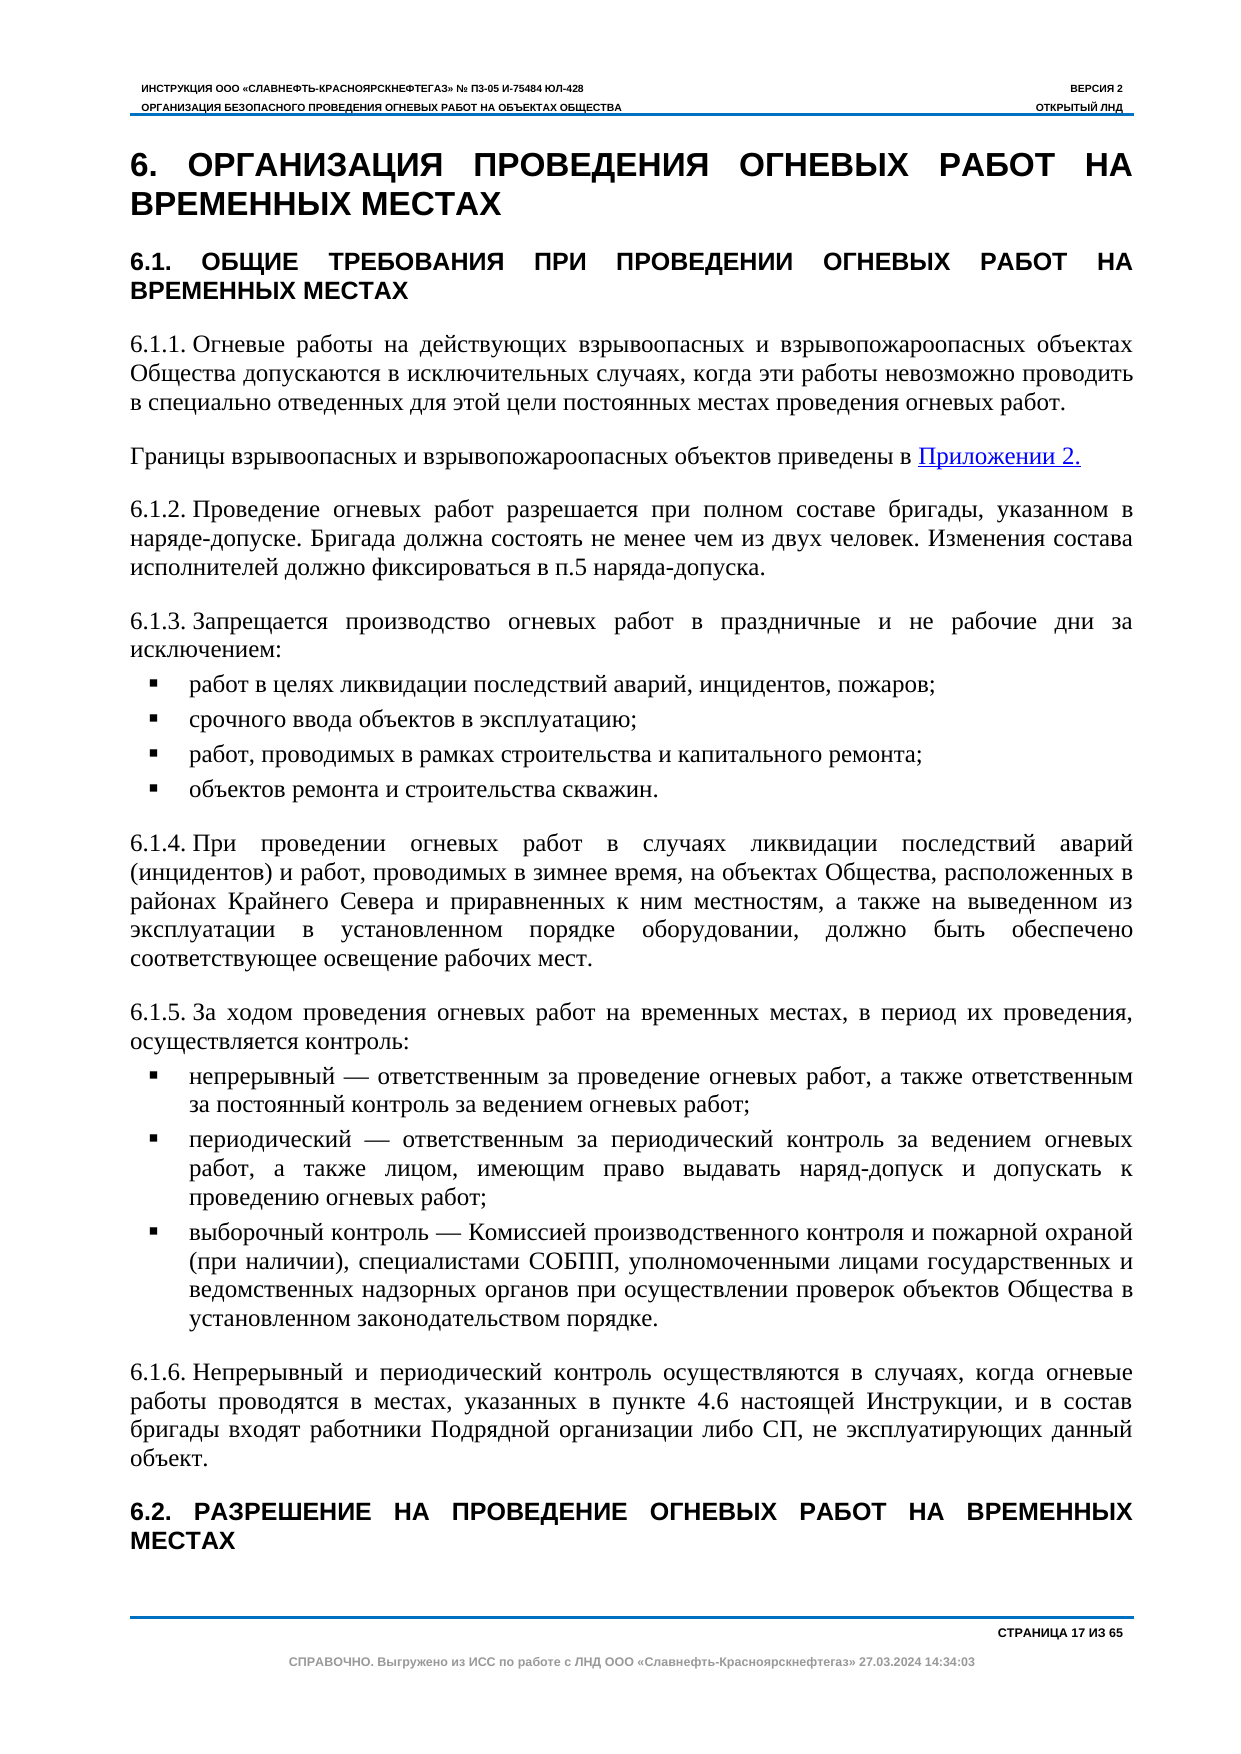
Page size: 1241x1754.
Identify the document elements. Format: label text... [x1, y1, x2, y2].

list периодический — ответственным за периодический контроль за ведением огневых работ, а также лицом, имеющим право выдавать наряд-допуск и допускать к проведению огневых работ; [148, 1124, 1134, 1211]
list непрерывный — ответственным за проведение огневых работ, а также ответственным за постоянный контроль за ведением огневых работ; [148, 1061, 1134, 1118]
list Запрещается производство огневых работ в праздничные и не рабочие дни за исключением: [130, 606, 1134, 663]
list выборочный контроль — Комиссией производственного контроля и пожарной охраной (при наличии), специалистами СОБПП, уполномоченными лицами государственных и ведомственных надзорных органов при осуществлении проверок объектов Общества в установленном законодательством порядке. [148, 1217, 1134, 1332]
list работ, проводимых в рамках строительства и капитального ремонта; [148, 739, 1134, 768]
list За ходом проведения огневых работ на временных местах, в период их проведения, осуществляется контроль: [130, 997, 1134, 1054]
list Огневые работы на действующих взрывоопасных и взрывопожароопасных объектах Общества допускаются в исключительных случаях, когда эти работы невозможно проводить в специально отведенных для этой цели постоянных местах проведения огневых работ. [130, 329, 1134, 416]
list срочного ввода объектов в эксплуатацию; [148, 704, 1134, 733]
subtitle 6. ОРГАНИЗАЦИЯ ПРОВЕДЕНИЯ ОГНЕВЫХ РАБОТ НА ВРЕМЕННЫХ МЕСТАХ [130, 145, 1134, 222]
list Проведение огневых работ разрешается при полном составе бригады, указанном в наряде-допуске. Бригада должна состоять не менее чем из двух человек. Изменения состава исполнителей должно фиксироваться в п.5 наряда-допуска. [130, 494, 1134, 581]
text Границы взрывоопасных и взрывопожароопасных объектов приведены в Приложении 2. [130, 441, 1134, 469]
list При проведении огневых работ в случаях ликвидации последствий аварий (инцидентов) и работ, проводимых в зимнее время, на объектах Общества, расположенных в районах Крайнего Севера и приравненных к ним местностям, а также на выведенном из эксплуатации в установленном порядке оборудовании, должно быть обеспечено соответствующее освещение рабочих мест. [130, 828, 1134, 972]
subtitle 6.1. ОБЩИЕ ТРЕБОВАНИЯ ПРИ ПРОВЕДЕНИИ ОГНЕВЫХ РАБОТ НА ВРЕМЕННЫХ МЕСТАХ [130, 247, 1134, 304]
subtitle 6.2. РАЗРЕШЕНИЕ НА ПРОВЕДЕНИЕ ОГНЕВЫХ РАБОТ НА ВРЕМЕННЫХ МЕСТАХ [130, 1497, 1134, 1554]
list объектов ремонта и строительства скважин. [148, 774, 1134, 803]
list Непрерывный и периодический контроль осуществляются в случаях, когда огневые работы проводятся в местах, указанных в пункте 4.6 настоящей Инструкции, и в состав бригады входят работники Подрядной организации либо СП, не эксплуатирующих данный объект. [130, 1357, 1134, 1472]
list работ в целях ликвидации последствий аварий, инцидентов, пожаров; [148, 669, 1134, 698]
